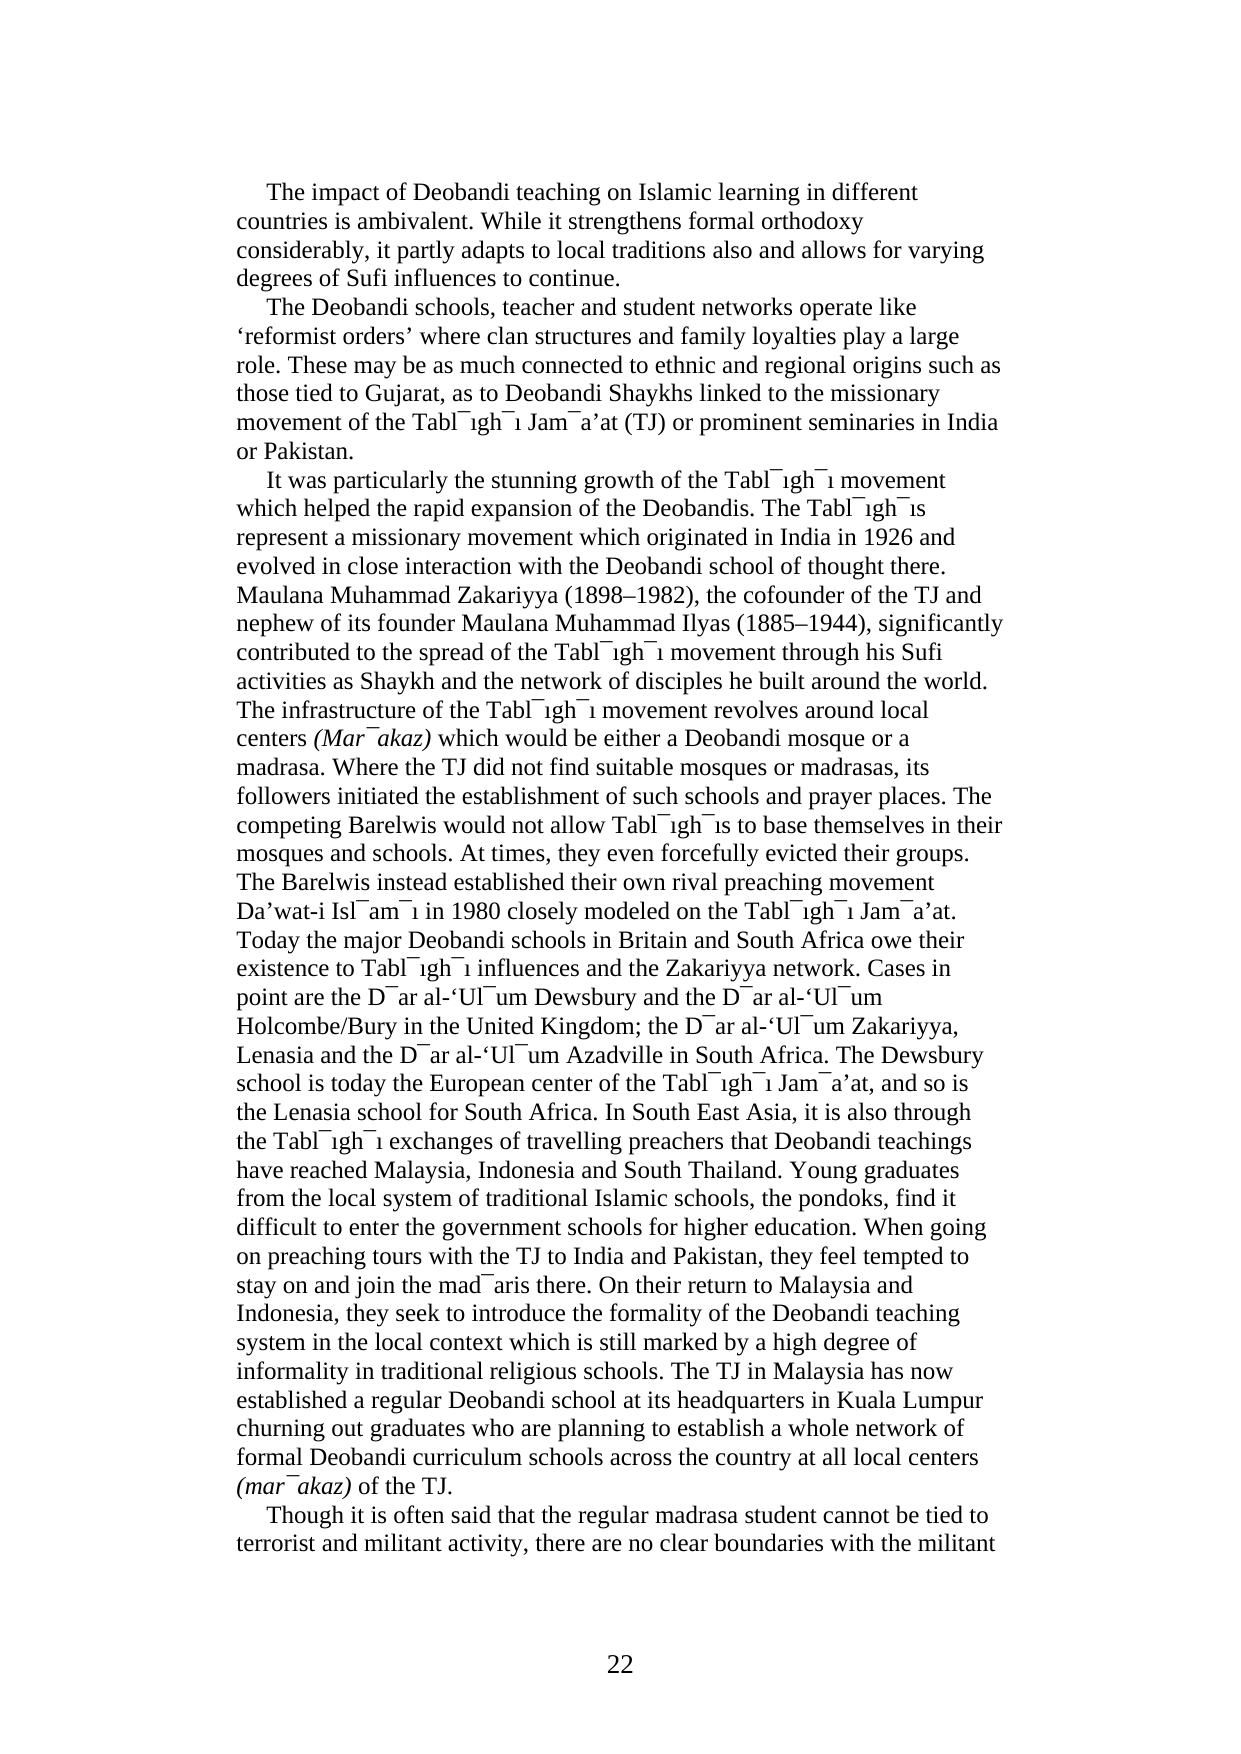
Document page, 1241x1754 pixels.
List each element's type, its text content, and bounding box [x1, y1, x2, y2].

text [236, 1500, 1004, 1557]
text The Deobandi schools, teacher and student networks operate like ‘reformist orders’ where clan structures and family loyalties play a large role. These may be as much connected to ethnic and regional origins such as those tied to Gujarat, as to Deobandi Shaykhs linked to the missionary movement of the Tabl¯ıgh¯ı Jam¯a’at (TJ) or prominent seminaries in India or Pakistan. [236, 292, 1004, 465]
text The impact of Deobandi teaching on Islamic learning in different countries is ambivalent. While it strengthens formal orthodoxy considerably, it partly adapts to local traditions also and allows for varying degrees of Sufi influences to continue. [236, 177, 1004, 292]
text It was particularly the stunning growth of the Tabl¯ıgh¯ı movement which helped the rapid expansion of the Deobandis. The Tabl¯ıgh¯ıs represent a missionary movement which originated in India in 1926 and evolved in close interaction with the Deobandi school of thought there. Maulana Muhammad Zakariyya (1898–1982), the cofounder of the TJ and nephew of its founder Maulana Muhammad Ilyas (1885–1944), significantly contributed to the spread of the Tabl¯ıgh¯ı movement through his Sufi activities as Shaykh and the network of disciples he built around the world. The infrastructure of the Tabl¯ıgh¯ı movement revolves around local centers (Mar¯akaz) which would be either a Deobandi mosque or a madrasa. Where the TJ did not find suitable mosques or madrasas, its followers initiated the establishment of such schools and prayer places. The competing Barelwis would not allow Tabl¯ıgh¯ıs to base themselves in their mosques and schools. At times, they even forcefully evicted their groups. The Barelwis instead established their own rival preaching movement Da’wat-i Isl¯am¯ı in 1980 closely modeled on the Tabl¯ıgh¯ı Jam¯a’at. Today the major Deobandi schools in Britain and South Africa owe their existence to Tabl¯ıgh¯ı influences and the Zakariyya network. Cases in point are the D¯ar al-‘Ul¯um Dewsbury and the D¯ar al-‘Ul¯um Holcombe/Bury in the United Kingdom; the D¯ar al-‘Ul¯um Zakariyya, Lenasia and the D¯ar al-‘Ul¯um Azadville in South Africa. The Dewsbury school is today the European center of the Tabl¯ıgh¯ı Jam¯a’at, and so is the Lenasia school for South Africa. In South East Asia, it is also through the Tabl¯ıgh¯ı exchanges of travelling preachers that Deobandi teachings have reached Malaysia, Indonesia and South Thailand. Young graduates from the local system of traditional Islamic schools, the pondoks, find it difficult to enter the government schools for higher education. When going on preaching tours with the TJ to India and Pakistan, they feel tempted to stay on and join the mad¯aris there. On their return to Malaysia and Indonesia, they seek to introduce the formality of the Deobandi teaching system in the local context which is still marked by a high degree of informality in traditional religious schools. The TJ in Malaysia has now established a regular Deobandi school at its headquarters in Kuala Lumpur churning out graduates who are planning to establish a whole network of formal Deobandi curriculum schools across the country at all local centers (mar¯akaz) of the TJ. [236, 465, 1004, 1500]
